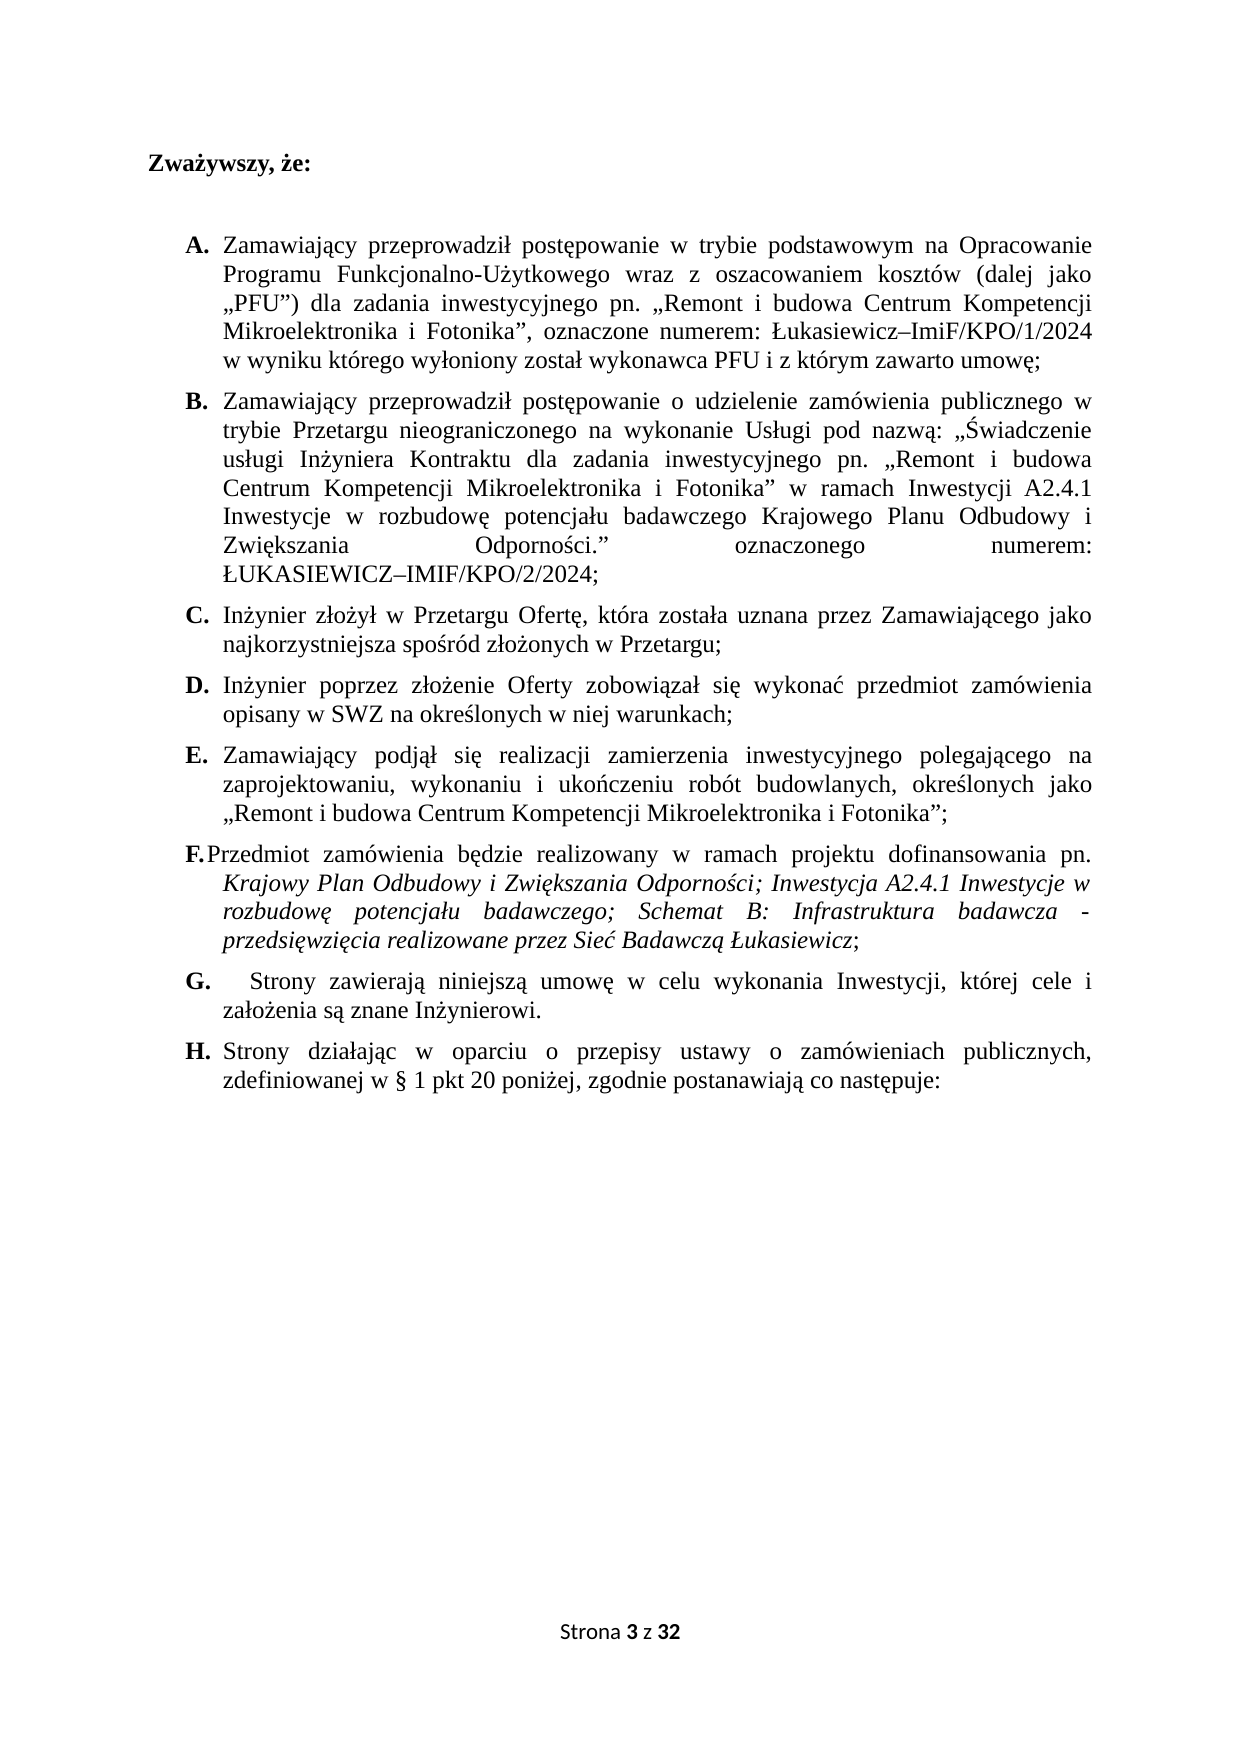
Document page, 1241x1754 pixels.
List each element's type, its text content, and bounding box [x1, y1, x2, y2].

list Zamawiający podjął się realizacji zamierzenia inwestycyjnego polegającego na zaprojektowaniu, wykonaniu i ukończeniu robót budowlanych, określonych jako „Remont i budowa Centrum Kompetencji Mikroelektronika i Fotonika”; [185, 740, 1093, 826]
list Zamawiający przeprowadził postępowanie o udzielenie zamówienia publicznego w trybie Przetargu nieograniczonego na wykonanie Usługi pod nazwą: „Świadczenie usługi Inżyniera Kontraktu dla zadania inwestycyjnego pn. „Remont i budowa Centrum Kompetencji Mikroelektronika i Fotonika” w ramach Inwestycji A2.4.1 Inwestycje w rozbudowę potencjału badawczego Krajowego Planu Odbudowy i Zwiększania Odporności.” oznaczonego numerem: ŁUKASIEWICZ–IMIF/KPO/2/2024; [185, 386, 1093, 588]
list Strony działając w oparciu o przepisy ustawy o zamówieniach publicznych, zdefiniowanej w § 1 pkt 20 poniżej, zgodnie postanawiają co następuje: [185, 1036, 1093, 1094]
list Strony zawierają niniejszą umowę w celu wykonania Inwestycji, której cele i założenia są znane Inżynierowi. [185, 966, 1093, 1024]
list Zamawiający przeprowadził postępowanie w trybie podstawowym na Opracowanie Programu Funkcjonalno-Użytkowego wraz z oszacowaniem kosztów (dalej jako „PFU”) dla zadania inwestycyjnego pn. „Remont i budowa Centrum Kompetencji Mikroelektronika i Fotonika”, oznaczone numerem: Łukasiewicz–ImiF/KPO/1/2024 w wyniku którego wyłoniony został wykonawca PFU i z którym zawarto umowę; [185, 230, 1093, 374]
text Zważywszy, że: [148, 148, 1093, 176]
list Inżynier poprzez złożenie Oferty zobowiązał się wykonać przedmiot zamówienia opisany w SWZ na określonych w niej warunkach; [185, 670, 1093, 728]
list Inżynier złożył w Przetargu Ofertę, która została uznana przez Zamawiającego jako najkorzystniejsza spośród złożonych w Przetargu; [185, 600, 1093, 658]
list Przedmiot zamówienia będzie realizowany w ramach projektu dofinansowania pn. Krajowy Plan Odbudowy i Zwiększania Odporności; Inwestycja A2.4.1 Inwestycje w rozbudowę potencjału badawczego; Schemat B: Infrastruktura badawcza - przedsięwzięcia realizowane przez Sieć Badawczą Łukasiewicz; [185, 839, 1093, 954]
